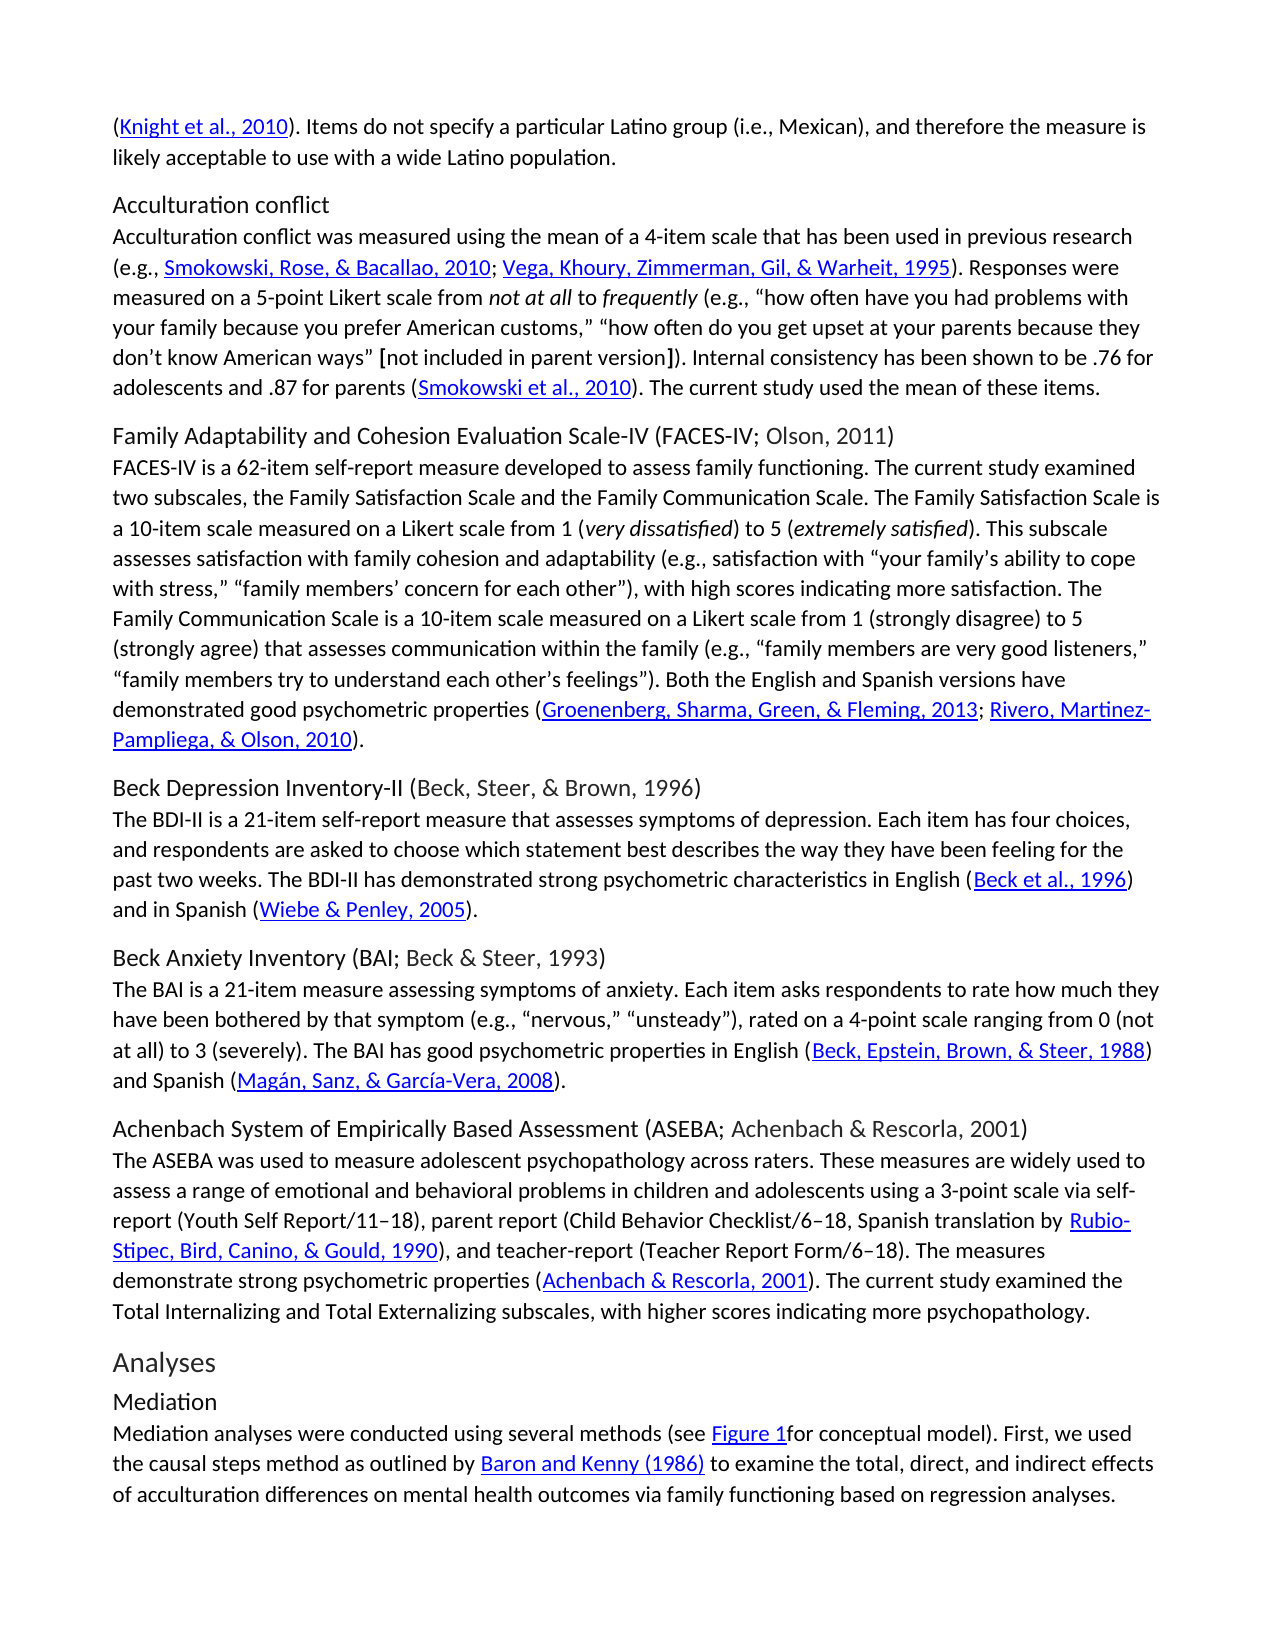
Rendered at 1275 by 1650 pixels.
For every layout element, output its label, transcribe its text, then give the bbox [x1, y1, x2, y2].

subtitle Mediation [112, 1386, 1162, 1417]
text The BAI is a 21-item measure assessing symptoms of anxiety. Each item asks respondents to rate how much they have been bothered by that symptom (e.g., “nervous,” “unsteady”), rated on a 4-point scale ranging from 0 (not at all) to 3 (severely). The BAI has good psychometric properties in English (Beck, Epstein, Brown, & Steer, 1988) and Spanish (Magán, Sanz, & García-Vera, 2008). [112, 975, 1162, 1094]
subtitle Beck Anxiety Inventory (BAI; Beck & Steer, 1993) [112, 942, 1162, 973]
subtitle Analyses [112, 1344, 1162, 1379]
text The ASEBA was used to measure adolescent psychopathology across raters. These measures are widely used to assess a range of emotional and behavioral problems in children and adolescents using a 3-point scale via self-report (Youth Self Report/11–18), parent report (Child Behavior Checklist/6–18, Spanish translation by Rubio-Stipec, Bird, Canino, & Gould, 1990), and teacher-report (Teacher Report Form/6–18). The measures demonstrate strong psychometric properties (Achenbach & Rescorla, 2001). The current study examined the Total Internalizing and Total Externalizing subscales, with higher scores indicating more psychopathology. [112, 1146, 1162, 1325]
text FACES-IV is a 62-item self-report measure developed to assess family functioning. The current study examined two subscales, the Family Satisfaction Scale and the Family Communication Scale. The Family Satisfaction Scale is a 10-item scale measured on a Likert scale from 1 (very dissatisfied) to 5 (extremely satisfied). This subscale assesses satisfaction with family cohesion and adaptability (e.g., satisfaction with “your family’s ability to cope with stress,” “family members’ concern for each other”), with high scores indicating more satisfaction. The Family Communication Scale is a 10-item scale measured on a Likert scale from 1 (strongly disagree) to 5 (strongly agree) that assesses communication within the family (e.g., “family members are very good listeners,” “family members try to understand each other’s feelings”). Both the English and Spanish versions have demonstrated good psychometric properties (Groenenberg, Sharma, Green, & Fleming, 2013; Rivero, Martinez-Pampliega, & Olson, 2010). [112, 453, 1162, 753]
subtitle Beck Depression Inventory-II (Beck, Steer, & Brown, 1996) [112, 772, 1162, 803]
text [112, 112, 1162, 171]
text Acculturation conflict was measured using the mean of a 4-item scale that has been used in previous research (e.g., Smokowski, Rose, & Bacallao, 2010; Vega, Khoury, Zimmerman, Gil, & Warheit, 1995). Responses were measured on a 5-point Likert scale from not at all to frequently (e.g., “how often have you had problems with your family because you prefer American customs,” “how often do you get upset at your parents because they don’t know American ways” [not included in parent version]). Internal consistency has been shown to be .76 for adolescents and .87 for parents (Smokowski et al., 2010). The current study used the mean of these items. [112, 222, 1162, 402]
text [112, 1419, 1162, 1508]
subtitle Family Adaptability and Cohesion Evaluation Scale-IV (FACES-IV; Olson, 2011) [112, 420, 1162, 451]
subtitle Achenbach System of Empirically Based Assessment (ASEBA; Achenbach & Rescorla, 2001) [112, 1113, 1162, 1143]
text The BDI-II is a 21-item self-report measure that assesses symptoms of depression. Each item has four choices, and respondents are asked to choose which statement best describes the way they have been feeling for the past two weeks. The BDI-II has demonstrated strong psychometric characteristics in English (Beck et al., 1996) and in Spanish (Wiebe & Penley, 2005). [112, 805, 1162, 924]
subtitle Acculturation conflict [112, 189, 1162, 220]
